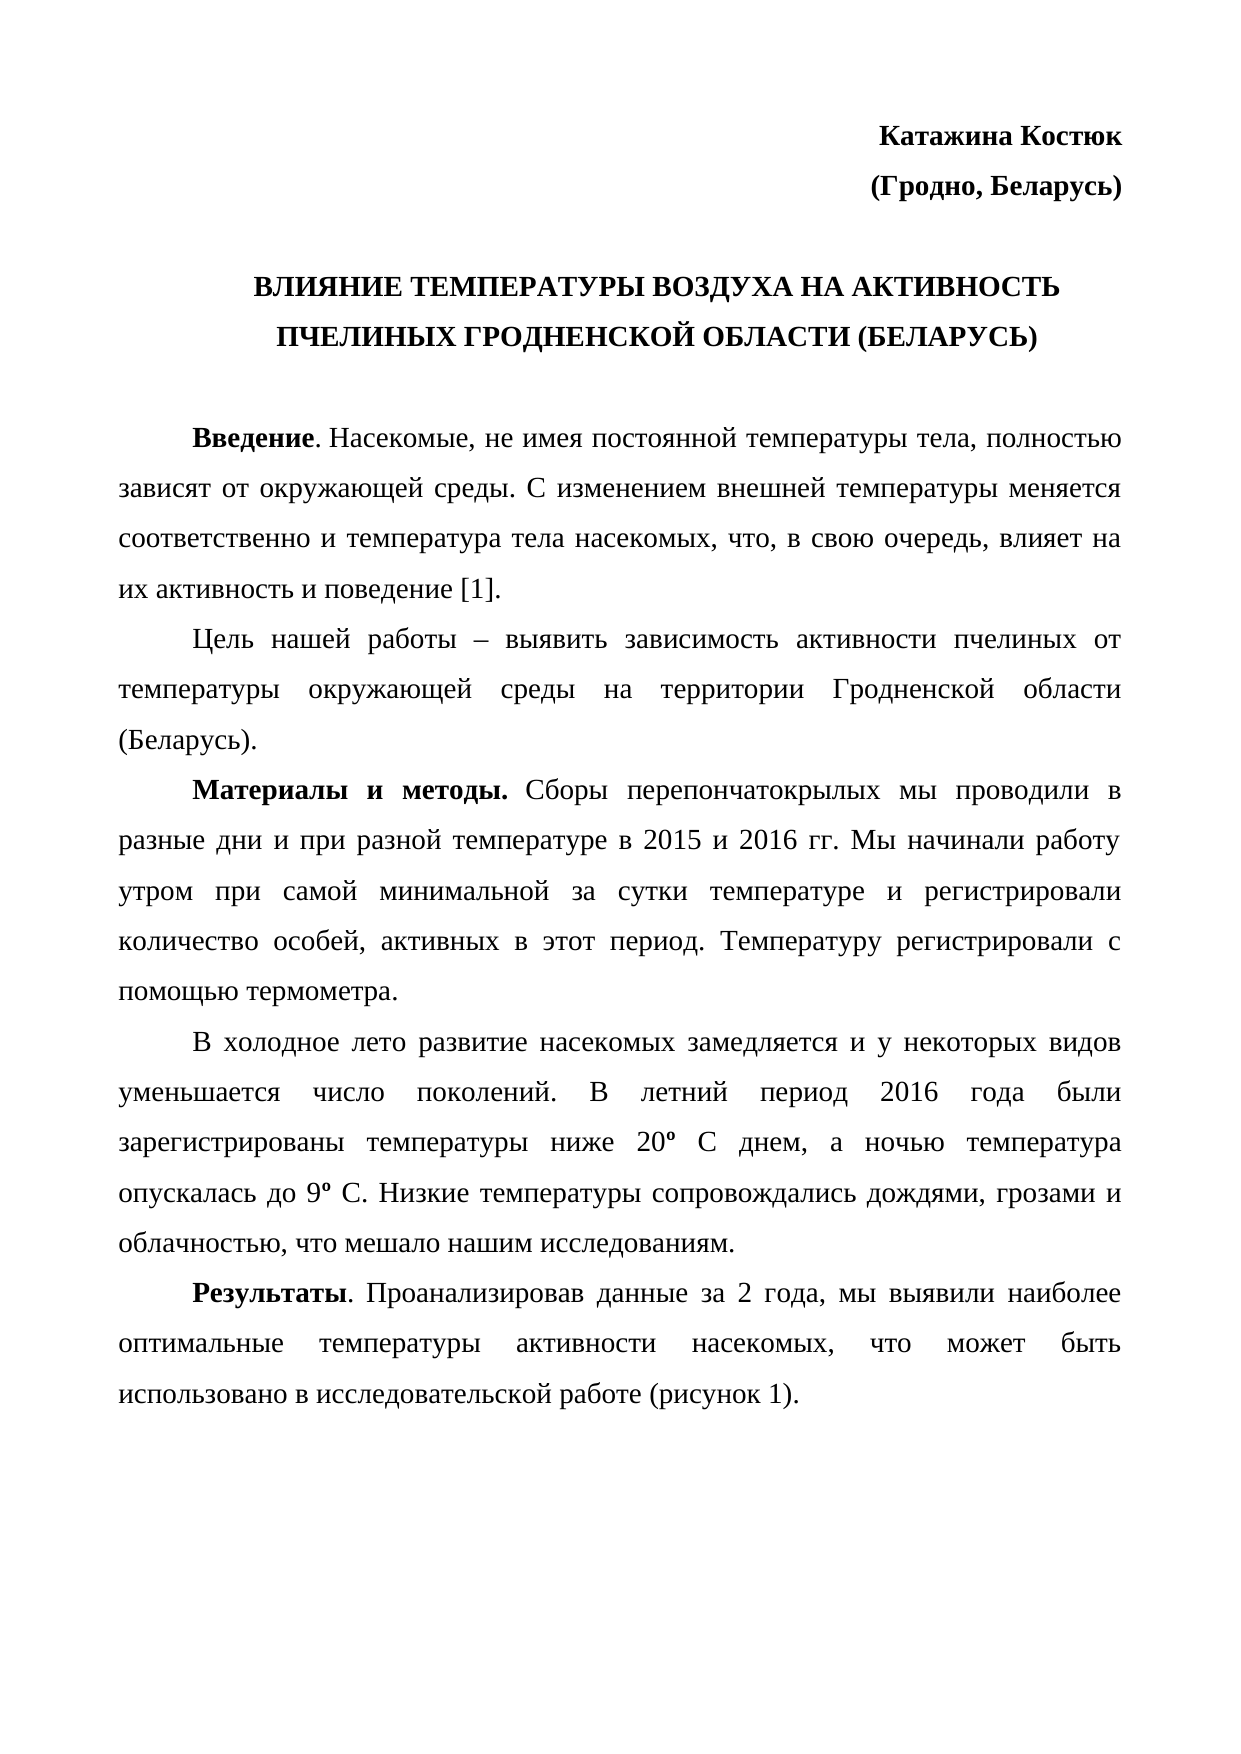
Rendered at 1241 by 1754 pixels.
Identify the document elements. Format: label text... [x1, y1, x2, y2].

text Материалы и методы. Сборы перепончатокрылых мы проводили в разные дни и при разной температуре в 2015 и 2016 гг. Мы начинали работу утром при самой минимальной за сутки температуре и регистрировали количество особей, активных в этот период. Температуру регистрировали с помощью термометра. [118, 772, 1122, 1007]
text В холодное лето развитие насекомых замедляется и у некоторых видов уменьшается число поколений. В летний период 2016 года были зарегистрированы температуры ниже 20º С днем, а ночью температура опускалась до 9º С. Низкие температуры сопровождались дождями, грозами и облачностью, что мешало нашим исследованиям. [118, 1024, 1122, 1258]
text ВЛИЯНИЕ ТЕМПЕРАТУРЫ ВОЗДУХА НА АКТИВНОСТЬ [118, 269, 1122, 303]
text Введение. Насекомые, не имея постоянной температуры тела, полностью зависят от окружающей среды. С изменением внешней температуры меняется соответственно и температура тела насекомых, что, в свою очередь, влияет на их активность и поведение [1]. [118, 420, 1122, 604]
text Цель нашей работы – выявить зависимость активности пчелиных от температуры окружающей среды на территории Гродненской области (Беларусь). [118, 621, 1122, 755]
text Катажина Костюк [118, 118, 1122, 152]
text Результаты. Проанализировав данные за 2 года, мы выявили наиболее оптимальные температуры активности насекомых, что может быть использовано в исследовательской работе (рисунок 1). [118, 1275, 1122, 1409]
text (Гродно, Беларусь) [118, 168, 1122, 202]
text ПЧЕЛИНЫХ ГРОДНЕНСКОЙ ОБЛАСТИ (БЕЛАРУСЬ) [118, 319, 1122, 353]
